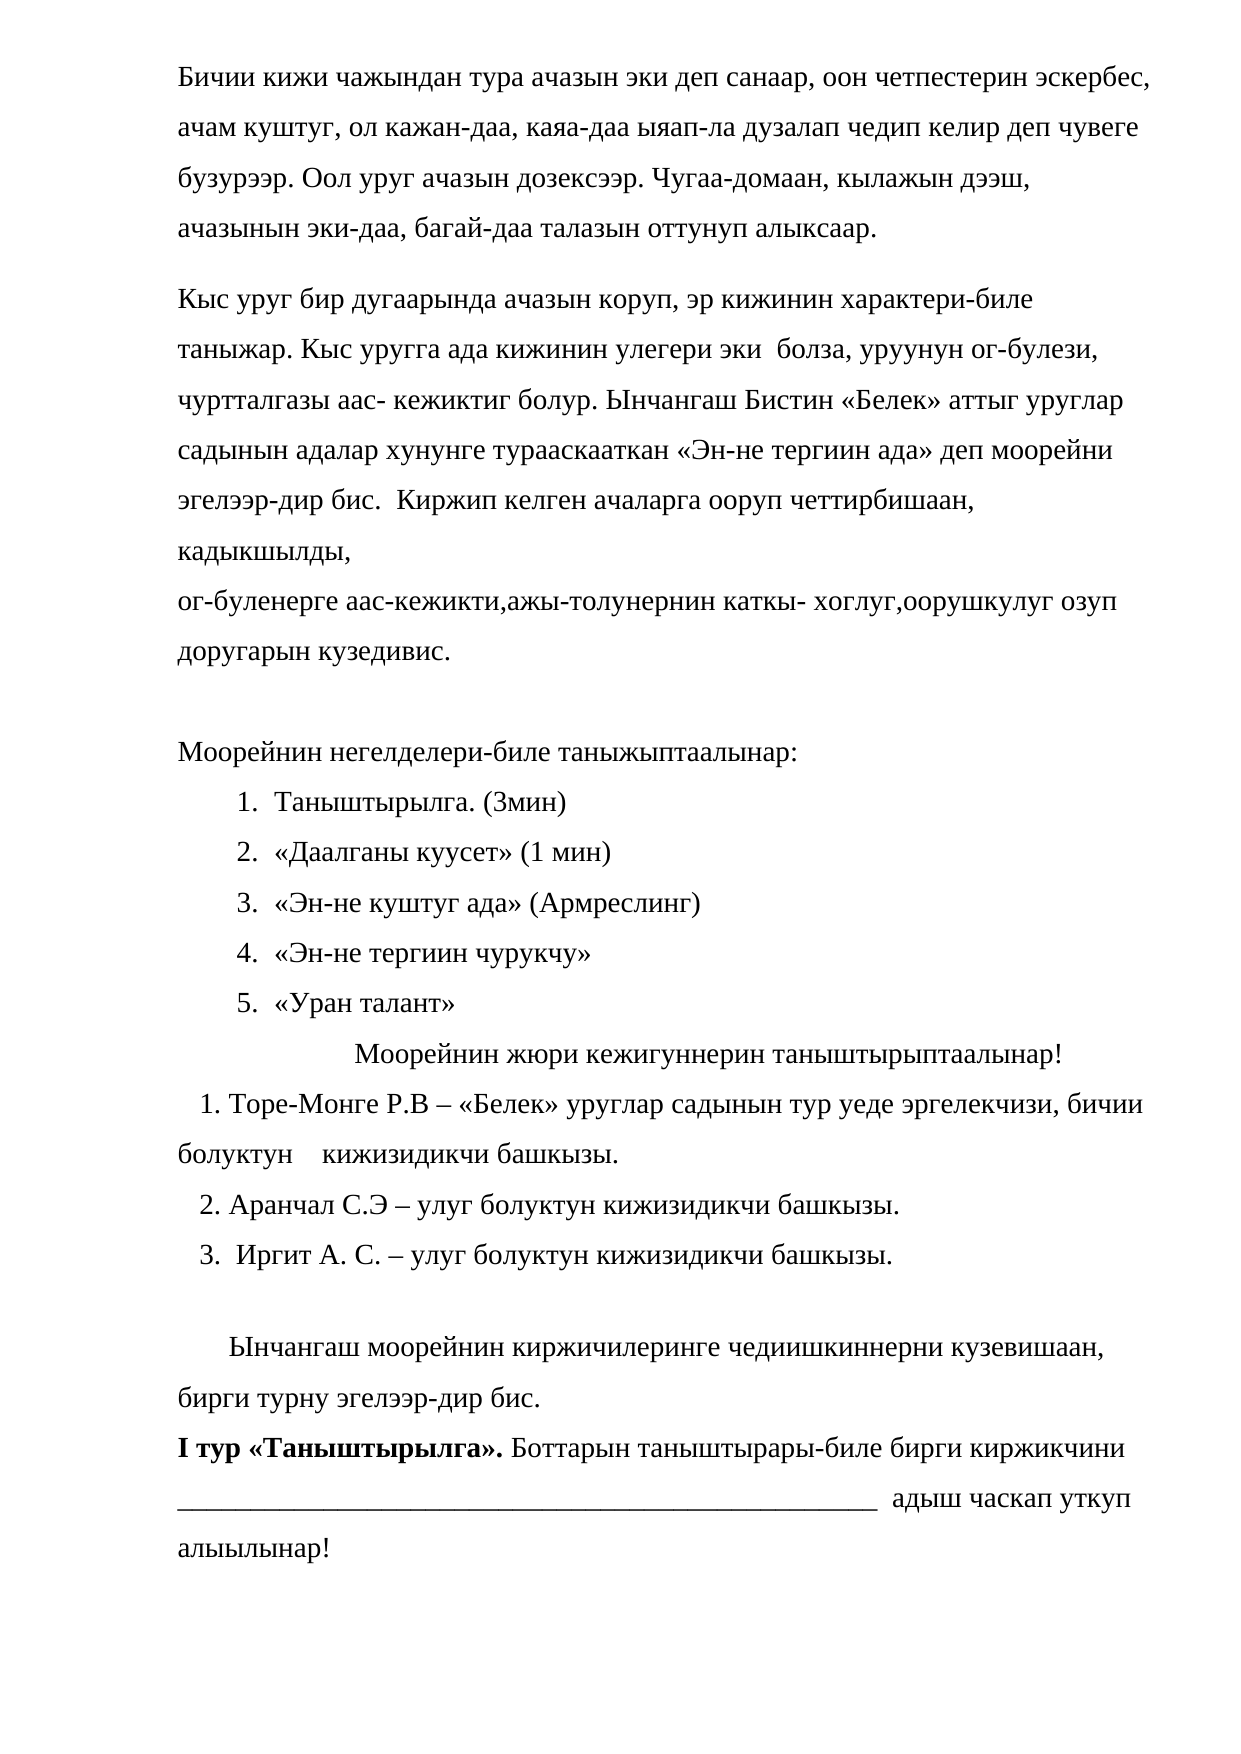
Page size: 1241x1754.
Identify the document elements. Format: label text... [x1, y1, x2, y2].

text Моорейнин жюри кежигуннерин таныштырыптаалынар! [274, 1036, 1152, 1069]
list Таныштырылга. (3мин) [236, 784, 1152, 818]
text 3. Иргит А. С. – улуг болуктун кижизидикчи башкызы. [177, 1237, 1152, 1271]
text I тур «Таныштырылга». Боттарын таныштырары-биле бирги киржикчини [177, 1430, 1152, 1463]
text ________________________________________________ адыш часкап уткуп алыылынар! [177, 1480, 1152, 1564]
text Кыс уруг бир дугаарында ачазын коруп, эр кижинин характери-биле таныжар. Кыс уругга ада кижинин улегери эки болза, уруунун ог-булези, чуртталгазы аас- кежиктиг болур. Ынчангаш Бистин «Белек» аттыг уруглар садынын адалар хунунге турааскааткан «Эн-не тергиин ада» деп моорейни эгелээр-дир бис. Киржип келген ачаларга ооруп четтирбишаан, кадыкшылды, [177, 281, 1152, 566]
list «Даалганы куусет» (1 мин) [236, 834, 1152, 868]
list «Эн-не куштуг ада» (Армреслинг) [236, 885, 1152, 918]
text Ынчангаш моорейнин киржичилеринге чедиишкиннерни кузевишаан, бирги турну эгелээр-дир бис. [177, 1329, 1152, 1413]
text Бичии кижи чажындан тура ачазын эки деп санаар, оон четпестерин эскербес, ачам куштуг, ол кажан-даа, каяа-даа ыяап-ла дузалап чедип келир деп чувеге бузурээр. Оол уруг ачазын дозексээр. Чугаа-домаан, кылажын дээш, ачазынын эки-даа, багай-даа талазын оттунуп алыксаар. [177, 59, 1152, 243]
list «Уран талант» [236, 986, 1152, 1019]
text Моорейнин негелделери-биле таныжыптаалынар: [177, 734, 1152, 767]
text ог-буленерге аас-кежикти,ажы-толунернин каткы- хоглуг,оорушкулуг озуп доругарын кузедивис. [177, 583, 1152, 667]
text 1. Торе-Монге Р.В – «Белек» уруглар садынын тур уеде эргелекчизи, бичии болуктун кижизидикчи башкызы. [177, 1086, 1152, 1170]
text 2. Аранчал С.Э – улуг болуктун кижизидикчи башкызы. [177, 1187, 1152, 1220]
list «Эн-не тергиин чурукчу» [236, 935, 1152, 969]
